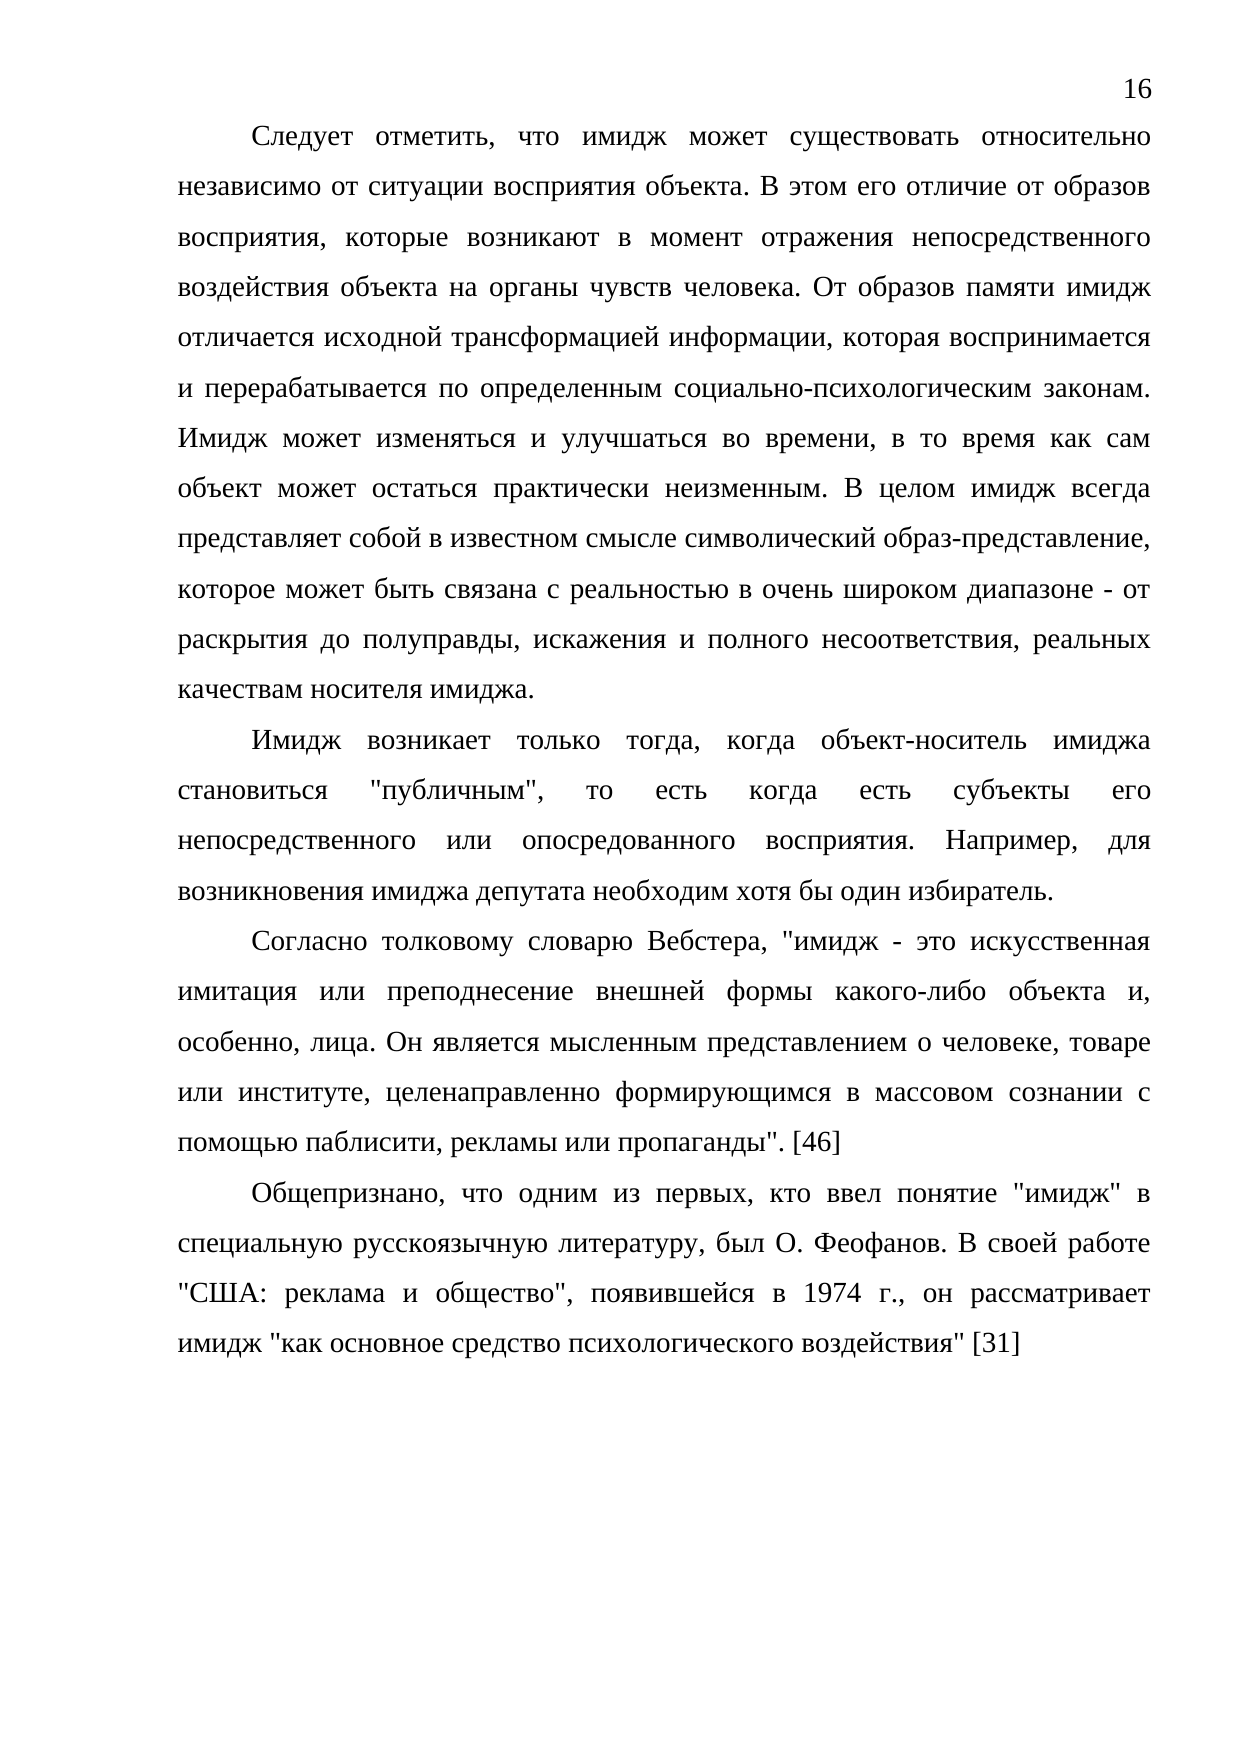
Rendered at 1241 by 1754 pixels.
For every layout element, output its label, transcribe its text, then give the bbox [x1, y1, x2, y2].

text Согласно толковому словарю Вебстера, "имидж - это искусственная имитация или преподнесение внешней формы какого-либо объекта и, особенно, лица. Он является мысленным представлением о человеке, товаре или институте, целенаправленно формирующимся в массовом сознании с помощью паблисити, рекламы или пропаганды". [46] [177, 923, 1152, 1158]
text Следует отметить, что имидж может существовать относительно независимо от ситуации восприятия объекта. В этом его отличие от образов восприятия, которые возникают в момент отражения непосредственного воздействия объекта на органы чувств человека. От образов памяти имидж отличается исходной трансформацией информации, которая воспринимается и перерабатывается по определенным социально-психологическим законам. Имидж может изменяться и улучшаться во времени, в то время как сам объект может остаться практически неизменным. В целом имидж всегда представляет собой в известном смысле символический образ-представление, которое может быть связана с реальностью в очень широком диапазоне - от раскрытия до полуправды, искажения и полного несоответствия, реальных качествам носителя имиджа. [177, 118, 1152, 705]
text Имидж возникает только тогда, когда объект-носитель имиджа становиться "публичным", то есть когда есть субъекты его непосредственного или опосредованного восприятия. Например, для возникновения имиджа депутата необходим хотя бы один избиратель. [177, 722, 1152, 906]
text Общепризнано, что одним из первых, кто ввел понятие "имидж" в специальную русскоязычную литературу, был О. Феофанов. В своей работе "США: реклама и общество", появившейся в 1974 г., он рассматривает имидж "как основное средство психологического воздействия" [31] [177, 1175, 1152, 1359]
